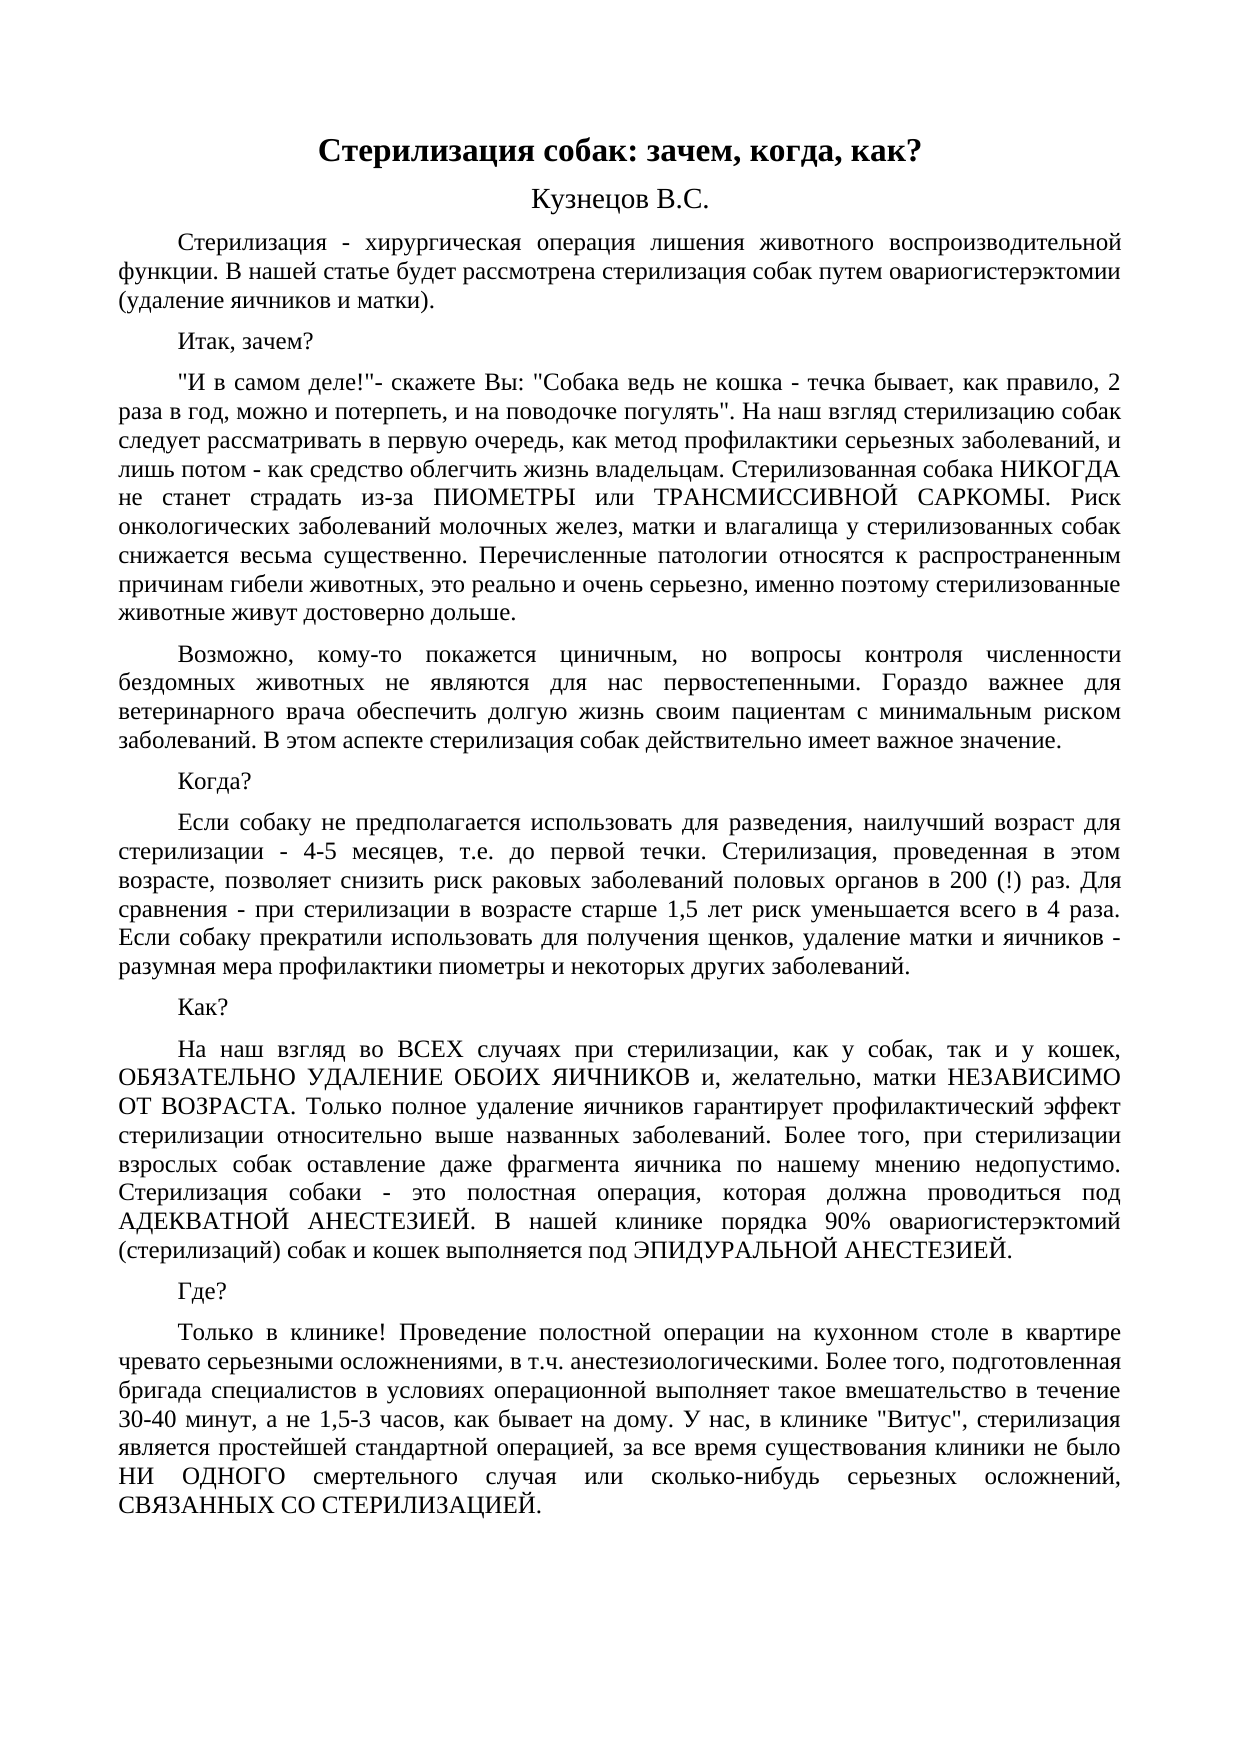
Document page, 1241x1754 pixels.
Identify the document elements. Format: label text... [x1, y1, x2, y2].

text Итак, зачем? [118, 326, 1122, 355]
text "И в самом деле!"- скажете Вы: "Собака ведь не кошка - течка бывает, как правило, 2 раза в год, можно и потерпеть, и на поводочке погулять". На наш взгляд стерилизацию собак следует рассматривать в первую очередь, как метод профилактики серьезных заболеваний, и лишь потом - как средство облегчить жизнь владельцам. Стерилизованная собака НИКОГДА не станет страдать из-за ПИОМЕТРЫ или ТРАНСМИССИВНОЙ САРКОМЫ. Риск онкологических заболеваний молочных желез, матки и влагалища у стерилизованных собак снижается весьма существенно. Перечисленные патологии относятся к распространенным причинам гибели животных, это реально и очень серьезно, именно поэтому стерилизованные животные живут достоверно дольше. [118, 367, 1122, 626]
text Стерилизация собак: зачем, когда, как? [118, 131, 1122, 169]
text Кузнецов В.С. [118, 181, 1122, 215]
text Где? [118, 1276, 1122, 1305]
text Стерилизация - хирургическая операция лишения животного воспроизводительной функции. В нашей статье будет рассмотрена стерилизация собак путем овариогистерэктомии (удаление яичников и матки). [118, 227, 1122, 314]
text Когда? [118, 766, 1122, 795]
text На наш взгляд во ВСЕХ случаях при стерилизации, как у собак, так и у кошек, ОБЯЗАТЕЛЬНО УДАЛЕНИЕ ОБОИХ ЯИЧНИКОВ и, желательно, матки НЕЗАВИСИМО ОТ ВОЗРАСТА. Только полное удаление яичников гарантирует профилактический эффект стерилизации относительно выше названных заболеваний. Более того, при стерилизации взрослых собак оставление даже фрагмента яичника по нашему мнению недопустимо. Стерилизация собаки - это полостная операция, которая должна проводиться под АДЕКВАТНОЙ АНЕСТЕЗИЕЙ. В нашей клинике порядка 90% овариогистерэктомий (стерилизаций) собак и кошек выполняется под ЭПИДУРАЛЬНОЙ АНЕСТЕЗИЕЙ. [118, 1034, 1122, 1264]
text Если собаку не предполагается использовать для разведения, наилучший возраст для стерилизации - 4-5 месяцев, т.е. до первой течки. Стерилизация, проведенная в этом возрасте, позволяет снизить риск раковых заболеваний половых органов в 200 (!) раз. Для сравнения - при стерилизации в возрасте старше 1,5 лет риск уменьшается всего в 4 раза. Если собаку прекратили использовать для получения щенков, удаление матки и яичников - разумная мера профилактики пиометры и некоторых других заболеваний. [118, 807, 1122, 980]
text Возможно, кому-то покажется циничным, но вопросы контроля численности бездомных животных не являются для нас первостепенными. Гораздо важнее для ветеринарного врача обеспечить долгую жизнь своим пациентам с минимальным риском заболеваний. В этом аспекте стерилизация собак действительно имеет важное значение. [118, 639, 1122, 754]
text Только в клинике! Проведение полостной операции на кухонном столе в квартире чревато серьезными осложнениями, в т.ч. анестезиологическими. Более того, подготовленная бригада специалистов в условиях операционной выполняет такое вмешательство в течение 30-40 минут, а не 1,5-3 часов, как бывает на дому. У нас, в клинике "Витус", стерилизация является простейшей стандартной операцией, за все время существования клиники не было НИ ОДНОГО смертельного случая или сколько-нибудь серьезных осложнений, СВЯЗАННЫХ СО СТЕРИЛИЗАЦИЕЙ. [118, 1317, 1122, 1519]
text Как? [118, 992, 1122, 1021]
